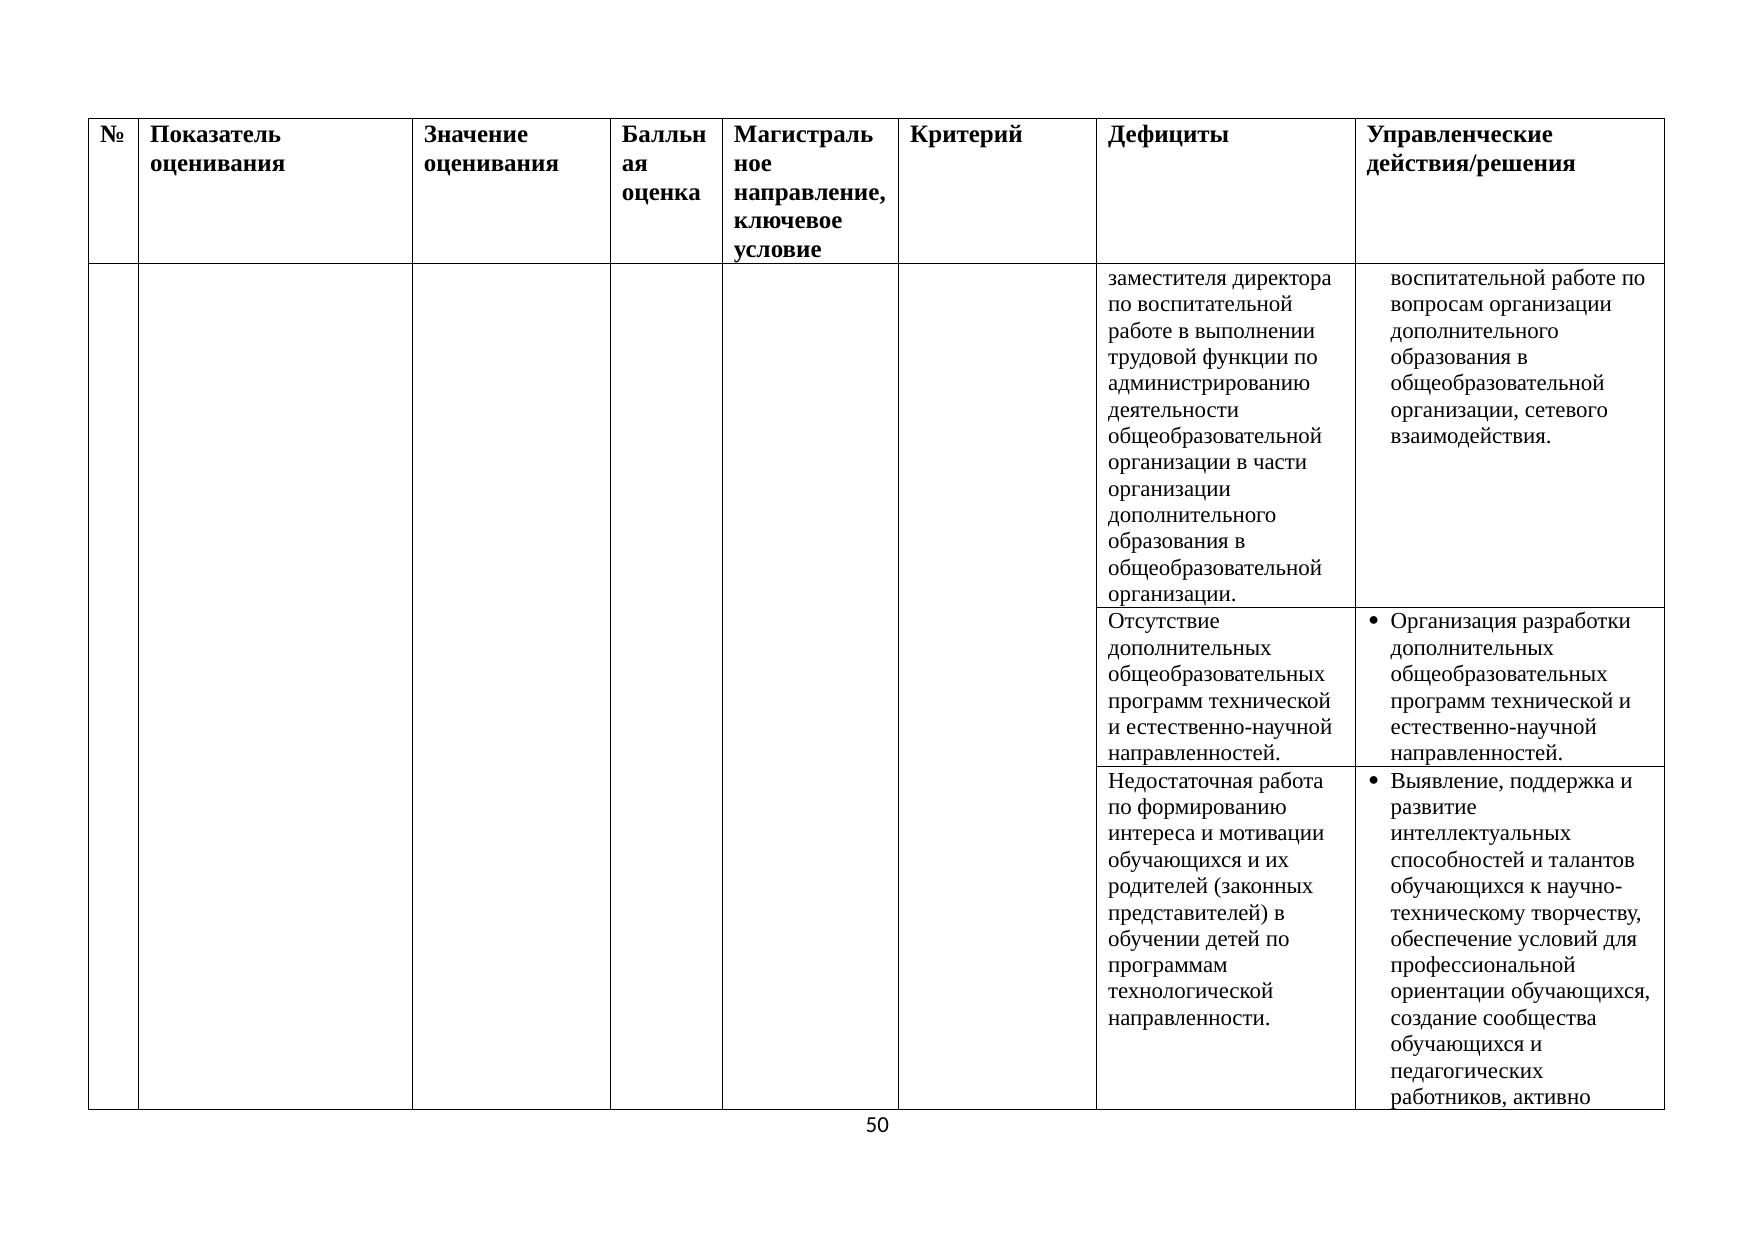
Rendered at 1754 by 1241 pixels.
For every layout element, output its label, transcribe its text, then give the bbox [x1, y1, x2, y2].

table_header Критерий [899, 119, 1096, 263]
table_header № [89, 119, 138, 263]
table_cell Отсутствие дополнительных общеобразовательных программ технической и естественно-научной направленностей. [1097, 608, 1355, 766]
table_header Балльная оценка [611, 119, 722, 263]
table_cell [1356, 264, 1664, 607]
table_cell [1097, 767, 1355, 1109]
table_header Значение оценивания [413, 119, 610, 263]
table_header Управленческие действия/решения [1356, 119, 1664, 263]
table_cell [1097, 264, 1355, 607]
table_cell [1356, 767, 1664, 1109]
table_cell Организация разработки дополнительных общеобразовательных программ технической и естественно-научной направленностей. [1356, 608, 1664, 766]
table_header Дефициты [1097, 119, 1355, 263]
table_header Показатель оценивания [139, 119, 412, 263]
table_header Магистральное направление, ключевое условие [723, 119, 898, 263]
